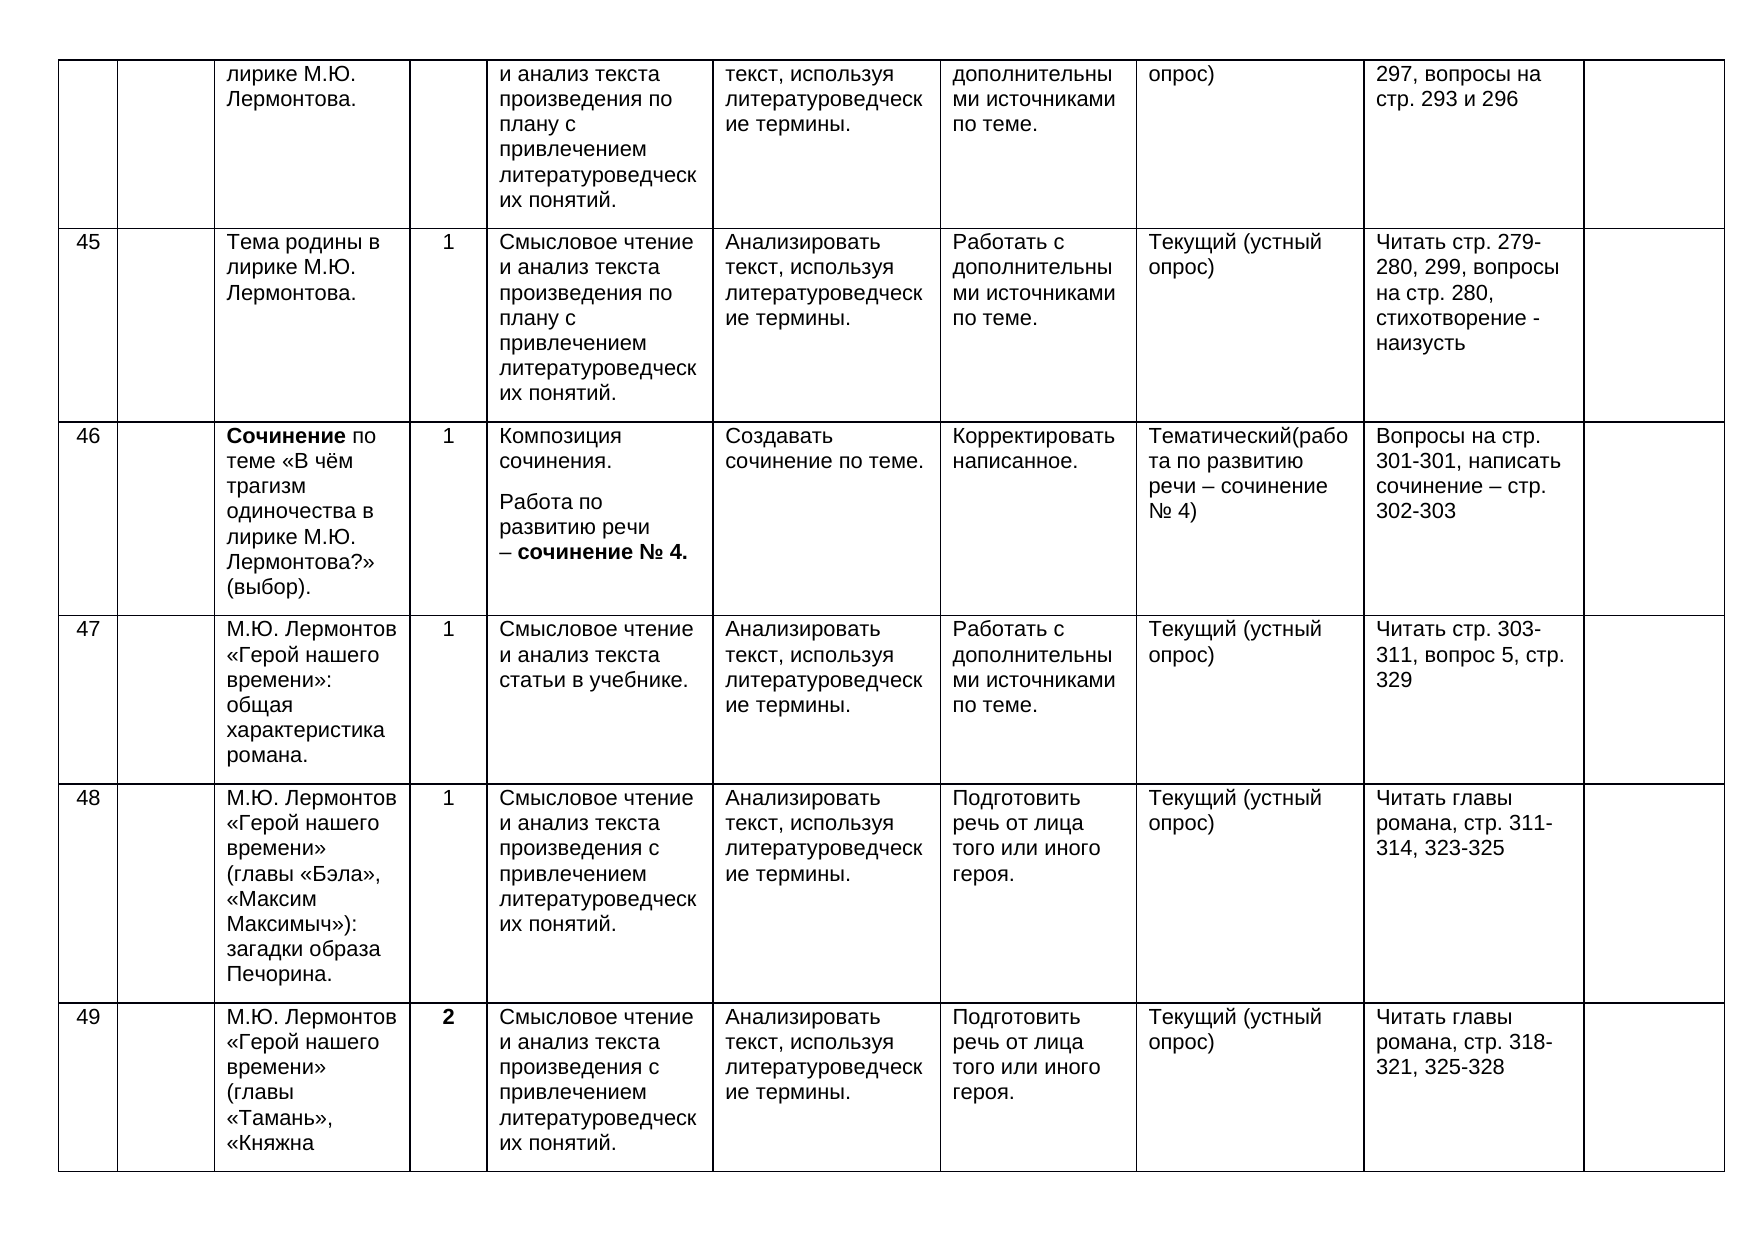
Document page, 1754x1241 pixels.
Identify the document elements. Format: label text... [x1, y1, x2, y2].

table_cell Читать стр. 279-280, 299, вопросы на стр. 280, стихотворение - наизусть [1365, 229, 1583, 421]
table_cell Анализировать текст, используя литературоведческие термины. [714, 616, 940, 783]
table_cell 1 [411, 229, 486, 421]
table_cell Смысловое чтение и анализ текста статьи в учебнике. [488, 616, 712, 783]
table_cell Тематический(работа по развитию речи – сочинение № 4) [1137, 423, 1363, 615]
table_cell Тема родины в лирике М.Ю. Лермонтова. [215, 229, 409, 421]
table_cell Читать стр. 303-311, вопрос 5, стр. 329 [1365, 616, 1583, 783]
table_cell [1585, 1004, 1724, 1171]
table_cell 1 [411, 423, 486, 615]
table_cell Работать с дополнительными источниками по теме. [941, 229, 1136, 421]
table_cell Создавать сочинение по теме. [714, 423, 940, 615]
table_cell Смысловое чтение и анализ текста произведения по плану с привлечением литературоведческих понятий. [488, 229, 712, 421]
table_cell Работать с дополнительными источниками по теме. [941, 616, 1136, 783]
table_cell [941, 61, 1136, 227]
table_cell 2 [411, 1004, 486, 1171]
table_cell Смысловое чтение и анализ текста произведения с привлечением литературоведческих понятий. [488, 785, 712, 1002]
table_cell [1585, 616, 1724, 783]
table_cell 1 [411, 61, 486, 227]
table_cell М.Ю. Лермонтов «Герой нашего времени»: общая характеристика романа. [215, 616, 409, 783]
table_cell [118, 229, 214, 421]
table_cell 45 [59, 229, 117, 421]
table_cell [215, 1004, 409, 1171]
table_cell [118, 423, 214, 615]
table_cell [118, 616, 214, 783]
table_cell 47 [59, 616, 117, 783]
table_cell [488, 1004, 712, 1171]
table_cell [118, 61, 214, 227]
table_cell Сочинение по теме «В чём трагизм одиночества в лирике М.Ю. Лермонтова?» (выбор). [215, 423, 409, 615]
table_cell Анализировать текст, используя литературоведческие термины. [714, 785, 940, 1002]
table_cell [118, 1004, 214, 1171]
table_cell Композиция сочинения. Работа по развитию речи – сочинение № 4. [488, 423, 712, 615]
table_cell [1585, 61, 1724, 227]
table_cell Текущий (устный опрос) [1137, 229, 1363, 421]
table_cell Анализировать текст, используя литературоведческие термины. [714, 229, 940, 421]
table_cell [1585, 229, 1724, 421]
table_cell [215, 61, 409, 227]
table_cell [714, 1004, 940, 1171]
table_cell 48 [59, 785, 117, 1002]
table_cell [1365, 61, 1583, 227]
table_cell [118, 785, 214, 1002]
table_cell Текущий (устный опрос) [1137, 616, 1363, 783]
table_cell 1 [411, 616, 486, 783]
table_cell Подготовить речь от лица того или иного героя. [941, 785, 1136, 1002]
table_cell Текущий (устный опрос) [1137, 785, 1363, 1002]
table_cell Корректировать написанное. [941, 423, 1136, 615]
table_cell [941, 1004, 1136, 1171]
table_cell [1137, 1004, 1363, 1171]
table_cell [714, 61, 940, 227]
table_cell Читать главы романа, стр. 311-314, 323-325 [1365, 785, 1583, 1002]
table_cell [488, 61, 712, 227]
table_cell [1585, 423, 1724, 615]
table_cell 49 [59, 1004, 117, 1171]
table_cell 1 [411, 785, 486, 1002]
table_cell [1137, 61, 1363, 227]
table_cell М.Ю. Лермонтов «Герой нашего времени» (главы «Бэла», «Максим Максимыч»): загадки образа Печорина. [215, 785, 409, 1002]
table_cell Вопросы на стр. 301-301, написать сочинение – стр. 302-303 [1365, 423, 1583, 615]
table_cell [1585, 785, 1724, 1002]
table_cell 46 [59, 423, 117, 615]
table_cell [1365, 1004, 1583, 1171]
table_cell 44 [59, 61, 117, 227]
